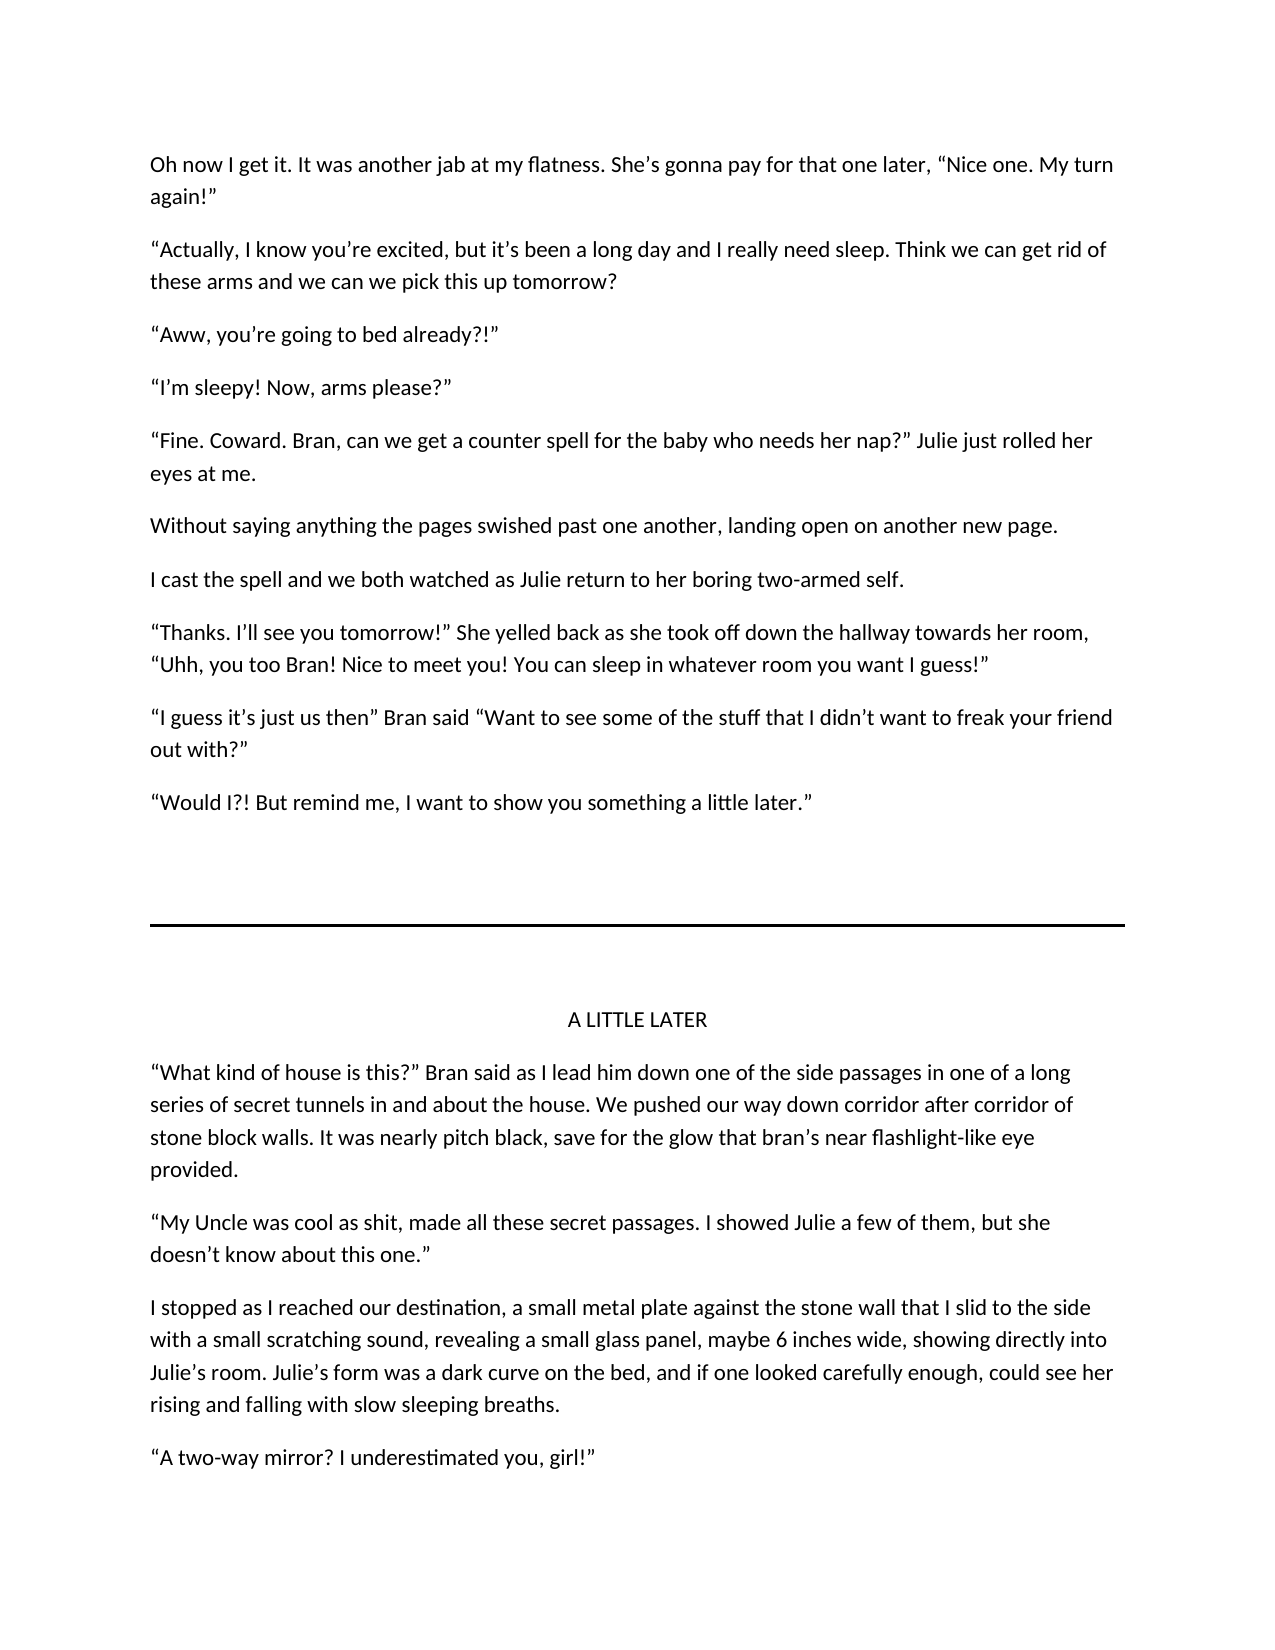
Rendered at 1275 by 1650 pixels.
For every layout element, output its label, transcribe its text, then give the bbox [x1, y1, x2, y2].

text “Actually, I know you’re excited, but it’s been a long day and I really need sleep. Think we can get rid of these arms and we can we pick this up tomorrow? [150, 235, 1125, 295]
text “My Uncle was cool as shit, made all these secret passages. I showed Julie a few of them, but she doesn’t know about this one.” [150, 1208, 1125, 1268]
text “Aww, you’re going to bed already?!” [150, 320, 1125, 348]
text Without saying anything the pages swished past one another, landing open on another new page. [150, 512, 1125, 540]
text A LITTLE LATER [150, 1005, 1125, 1033]
text “I guess it’s just us then” Bran said “Want to see some of the stuff that I didn’t want to freak your friend out with?” [150, 703, 1125, 763]
text I cast the spell and we both watched as Julie return to her boring two-armed self. [150, 565, 1125, 593]
text “What kind of house is this?” Bran said as I lead him down one of the side passages in one of a long series of secret tunnels in and about the house. We pushed our way down corridor after corridor of stone block walls. It was nearly pitch black, save for the glow that bran’s near flashlight-like eye provided. [150, 1058, 1125, 1183]
text “Would I?! But remind me, I want to show you something a little later.” [150, 788, 1125, 816]
text Oh now I get it. It was another jab at my flatness. She’s gonna pay for that one later, “Nice one. My turn again!” [150, 150, 1125, 210]
text “I’m sleepy! Now, arms please?” [150, 373, 1125, 401]
text “Thanks. I’ll see you tomorrow!” She yelled back as she took off down the hallway towards her room, “Uhh, you too Bran! Nice to meet you! You can sleep in whatever room you want I guess!” [150, 618, 1125, 678]
text “Fine. Coward. Bran, can we get a counter spell for the baby who needs her nap?” Julie just rolled her eyes at me. [150, 426, 1125, 487]
text I stopped as I reached our destination, a small metal plate against the stone wall that I slid to the side with a small scratching sound, revealing a small glass panel, maybe 6 inches wide, showing directly into Julie’s room. Julie’s form was a dark curve on the bed, and if one looked carefully enough, could see her rising and falling with slow sleeping breaths. [150, 1293, 1125, 1418]
text “A two-way mirror? I underestimated you, girl!” [150, 1443, 1125, 1471]
